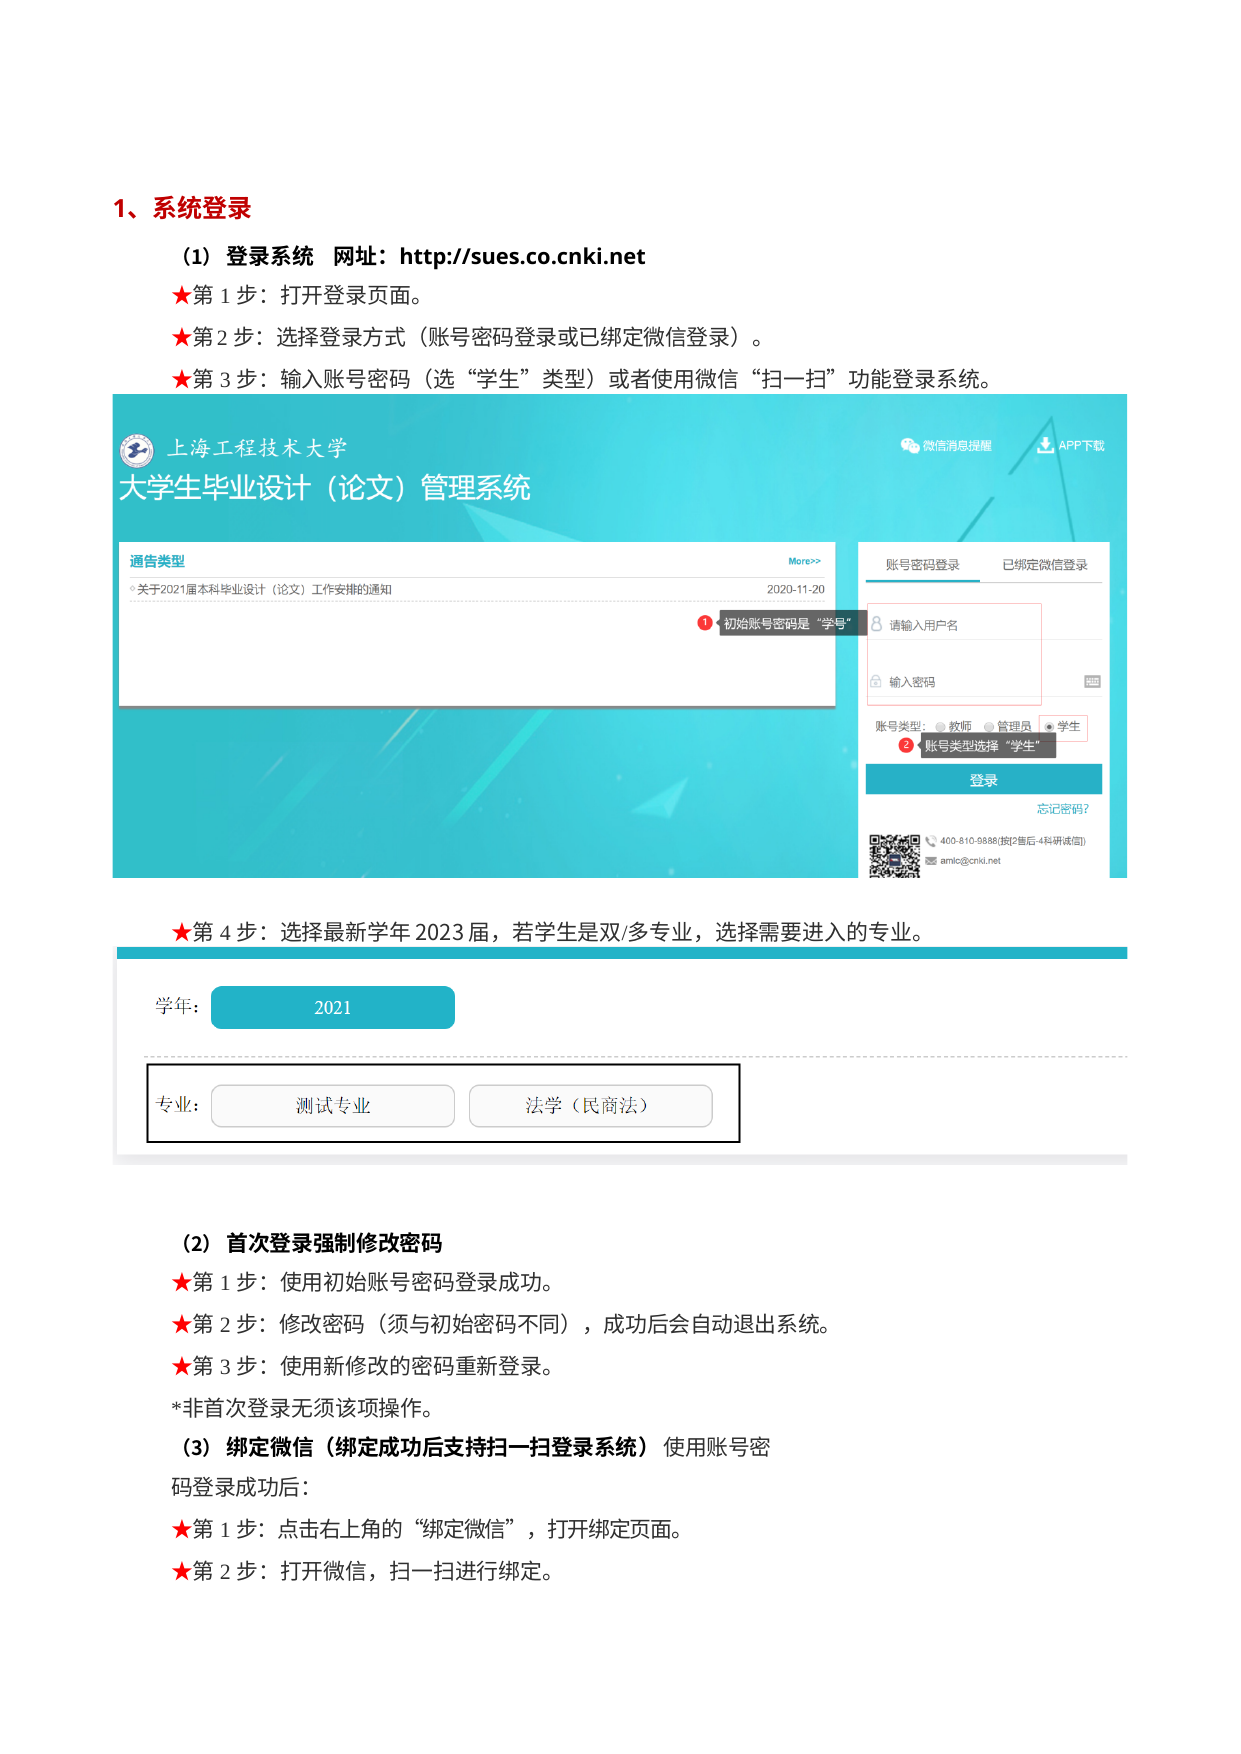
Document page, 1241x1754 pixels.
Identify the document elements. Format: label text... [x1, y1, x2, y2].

text ★第 4 步：选择最新学年2023届，若学生是双/多专业，选择需要进入的专业。 [171, 914, 1128, 946]
list 绑定微信（绑定成功后支持扫一扫登录系统） 使用账号密码登录成功后： [171, 1430, 772, 1502]
text ★第 1 步：使用初始账号密码登录成功。 [171, 1264, 1128, 1297]
text ★第 1 步：打开登录页面。 [171, 278, 1128, 310]
text ★第 1 步：点击右上角的“绑定微信”，打开绑定页面。 [171, 1512, 1128, 1544]
text ★第 2 步：打开微信，扫一扫进行绑定。 [171, 1554, 1128, 1586]
text ★第 3 步：使用新修改的密码重新登录。 [171, 1348, 1128, 1381]
picture [112, 394, 1128, 878]
text ★第 3 步：输入账号密码（选“学生”类型）或者使用微信“扫一扫”功能登录系统。 [171, 362, 1128, 394]
list 首次登录强制修改密码 [171, 1225, 1128, 1258]
text ★第 2 步：修改密码（须与初始密码不同），成功后会自动退出系统。 [171, 1306, 1128, 1339]
text ★第 2 步：选择登录方式（账号密码登录或已绑定微信登录）。 [171, 319, 1128, 352]
picture [112, 946, 1128, 1165]
text *非首次登录无须该项操作。 [171, 1390, 1128, 1423]
list 登录系统 网址：http://sues.co.cnki.net [171, 239, 1128, 271]
list 1、系统登录 [112, 174, 1128, 239]
